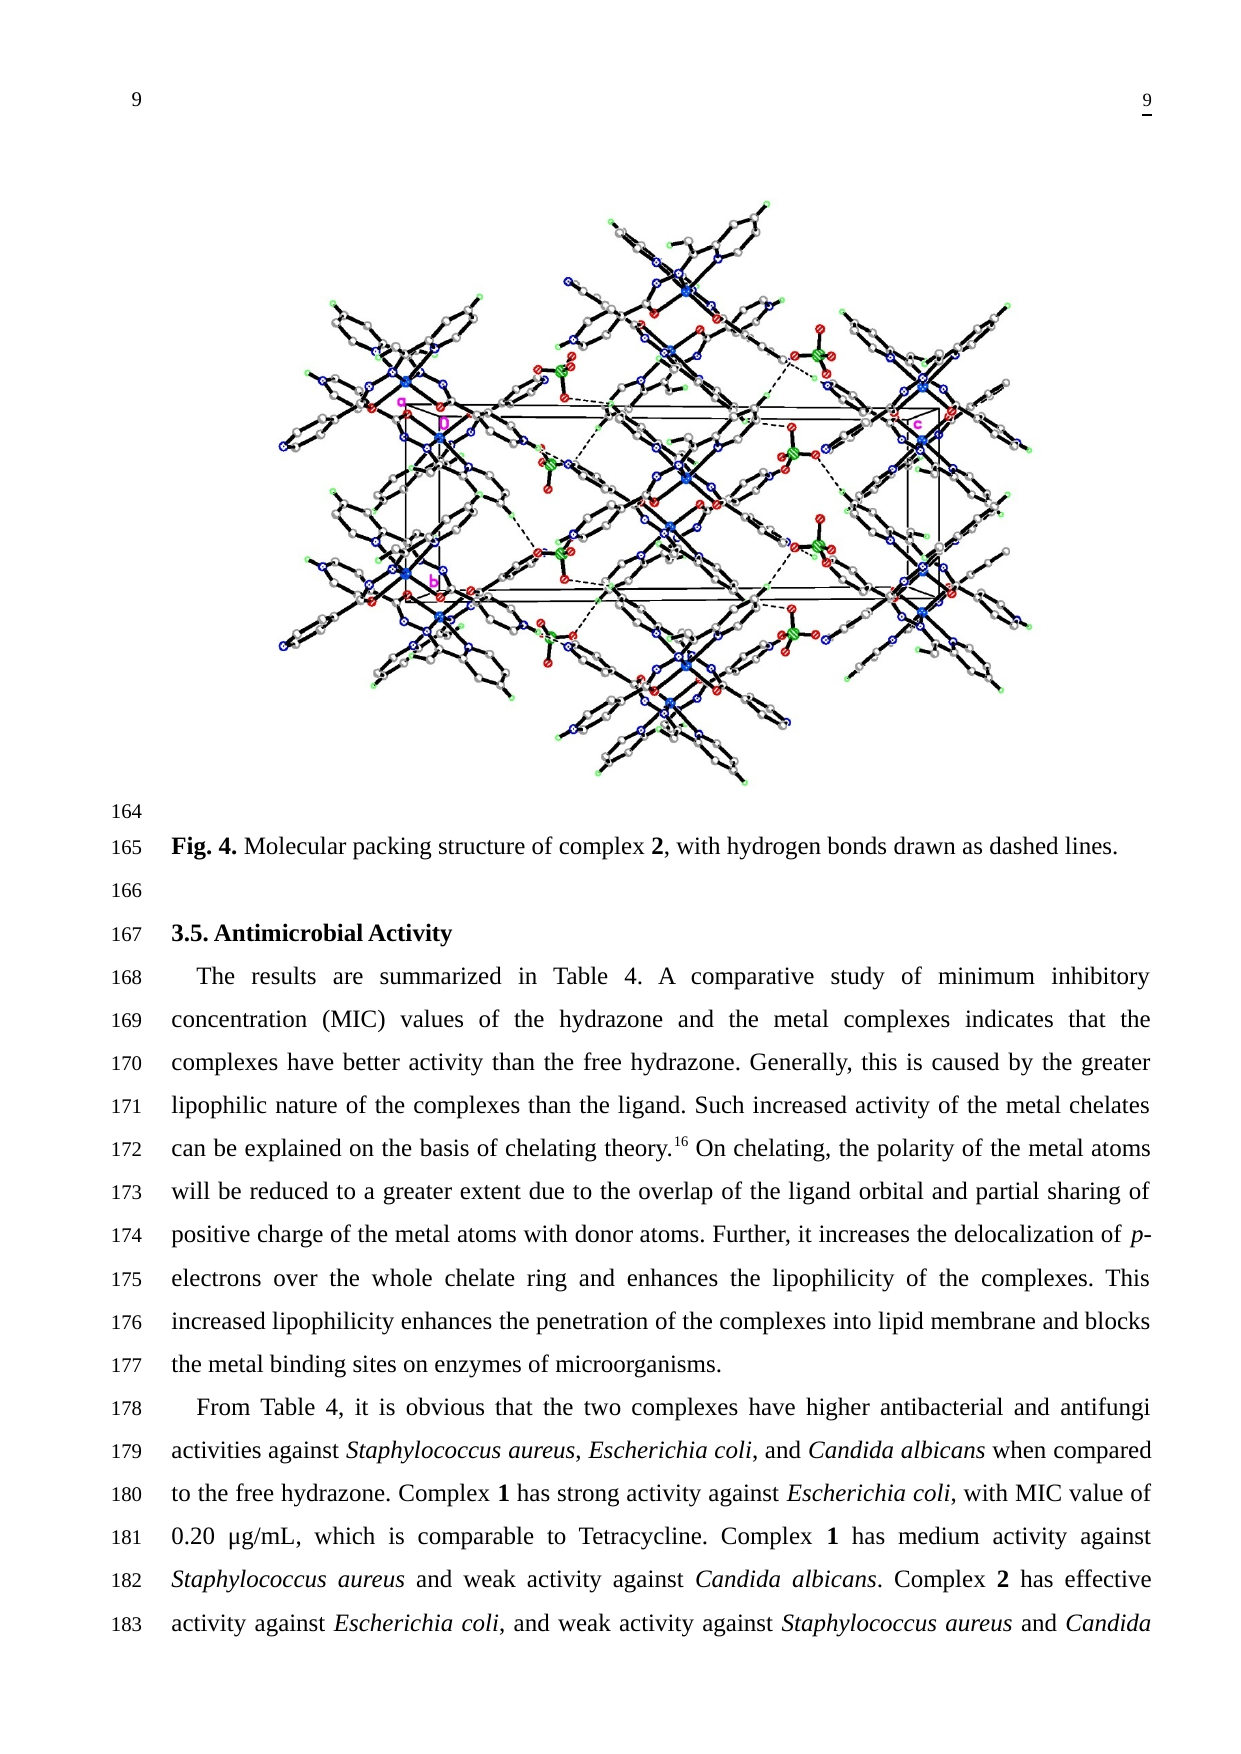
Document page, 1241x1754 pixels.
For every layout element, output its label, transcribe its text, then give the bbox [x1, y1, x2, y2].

picture [259, 167, 1064, 819]
text 3.5. Antimicrobial Activity [171, 918, 1152, 946]
text The results are summarized in Table 4. A comparative study of minimum inhibitory concentration (MIC) values of the hydrazone and the metal complexes indicates that the complexes have better activity than the free hydrazone. Generally, this is caused by the greater lipophilic nature of the complexes than the ligand. Such increased activity of the metal chelates can be explained on the basis of chelating theory.16 On chelating, the polarity of the metal atoms will be reduced to a greater extent due to the overlap of the ligand orbital and partial sharing of positive charge of the metal atoms with donor atoms. Further, it increases the delocalization of p-electrons over the whole chelate ring and enhances the lipophilicity of the complexes. This increased lipophilicity enhances the penetration of the complexes into lipid membrane and blocks the metal binding sites on enzymes of microorganisms. [171, 961, 1152, 1378]
text Fig. 4. Molecular packing structure of complex 2, with hydrogen bonds drawn as dashed lines. [171, 831, 1152, 860]
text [171, 1392, 1152, 1636]
